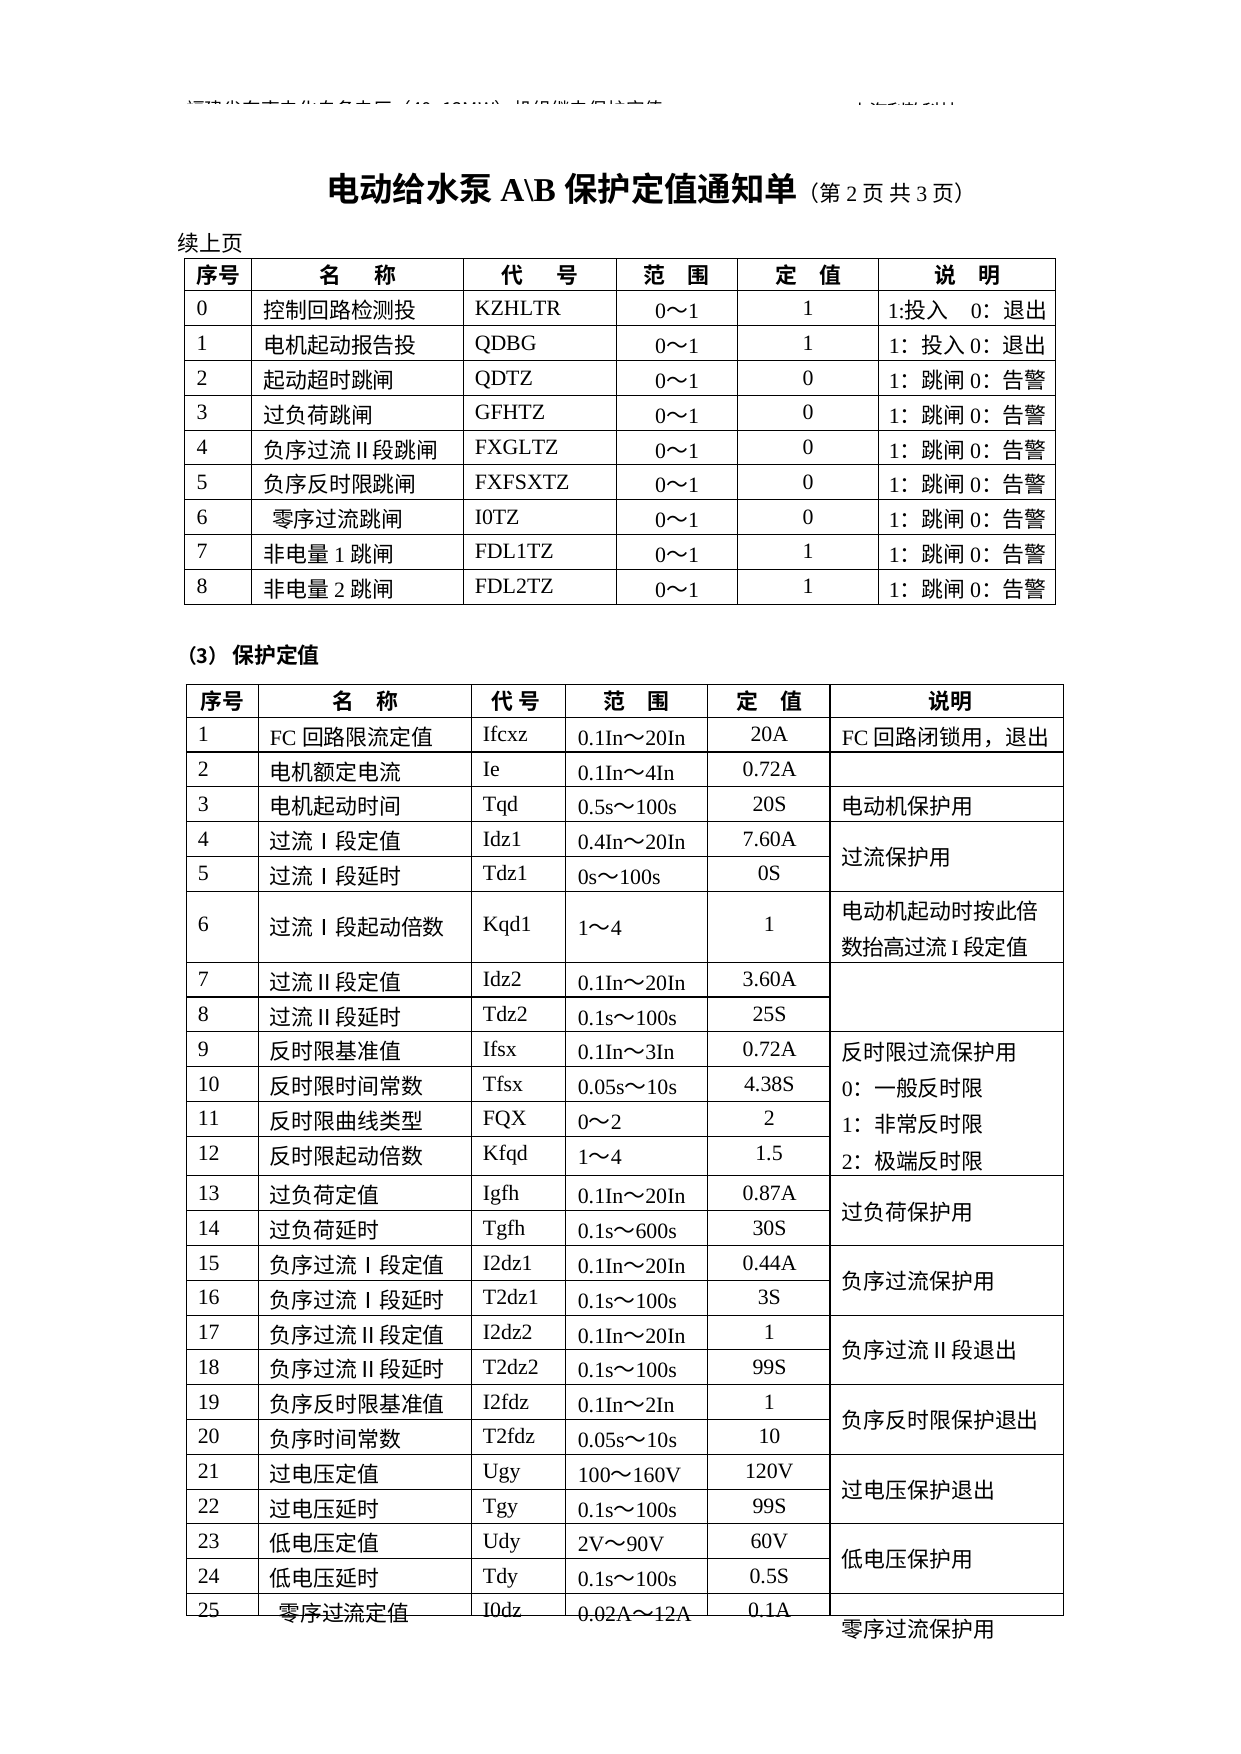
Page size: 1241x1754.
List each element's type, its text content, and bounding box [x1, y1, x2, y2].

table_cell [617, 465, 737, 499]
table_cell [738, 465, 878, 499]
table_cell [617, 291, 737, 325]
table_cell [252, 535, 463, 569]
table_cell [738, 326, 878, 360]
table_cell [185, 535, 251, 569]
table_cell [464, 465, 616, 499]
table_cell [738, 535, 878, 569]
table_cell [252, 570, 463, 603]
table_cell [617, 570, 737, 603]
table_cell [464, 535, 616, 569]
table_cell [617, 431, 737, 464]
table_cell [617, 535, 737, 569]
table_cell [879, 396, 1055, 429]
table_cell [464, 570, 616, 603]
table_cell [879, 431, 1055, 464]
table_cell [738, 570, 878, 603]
list 保护定值 [177, 638, 1088, 669]
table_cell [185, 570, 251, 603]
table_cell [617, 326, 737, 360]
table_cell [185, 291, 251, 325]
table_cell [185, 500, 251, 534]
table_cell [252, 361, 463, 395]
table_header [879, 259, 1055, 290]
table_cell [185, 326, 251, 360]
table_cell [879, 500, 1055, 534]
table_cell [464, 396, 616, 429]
text 电动给水泵 A\B 保护定值通知单（第 2 页 共 3 页） [326, 155, 1088, 212]
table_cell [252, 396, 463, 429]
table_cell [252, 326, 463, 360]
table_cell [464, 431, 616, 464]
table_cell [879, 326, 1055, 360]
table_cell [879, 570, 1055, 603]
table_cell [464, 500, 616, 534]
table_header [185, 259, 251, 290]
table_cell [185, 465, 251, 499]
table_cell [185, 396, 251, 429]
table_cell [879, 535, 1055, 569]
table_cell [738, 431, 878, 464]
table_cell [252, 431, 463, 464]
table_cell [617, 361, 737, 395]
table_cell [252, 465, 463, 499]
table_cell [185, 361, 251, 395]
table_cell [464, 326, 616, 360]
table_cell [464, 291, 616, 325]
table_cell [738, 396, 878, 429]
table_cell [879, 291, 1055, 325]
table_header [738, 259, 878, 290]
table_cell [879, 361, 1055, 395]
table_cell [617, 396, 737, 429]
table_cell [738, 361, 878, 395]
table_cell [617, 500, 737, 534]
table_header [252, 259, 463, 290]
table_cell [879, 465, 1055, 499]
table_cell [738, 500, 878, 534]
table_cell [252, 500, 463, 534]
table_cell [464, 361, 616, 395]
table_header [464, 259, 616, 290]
text 续上页 [177, 226, 247, 258]
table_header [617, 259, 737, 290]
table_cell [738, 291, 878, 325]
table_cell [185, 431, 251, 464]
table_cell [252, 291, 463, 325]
